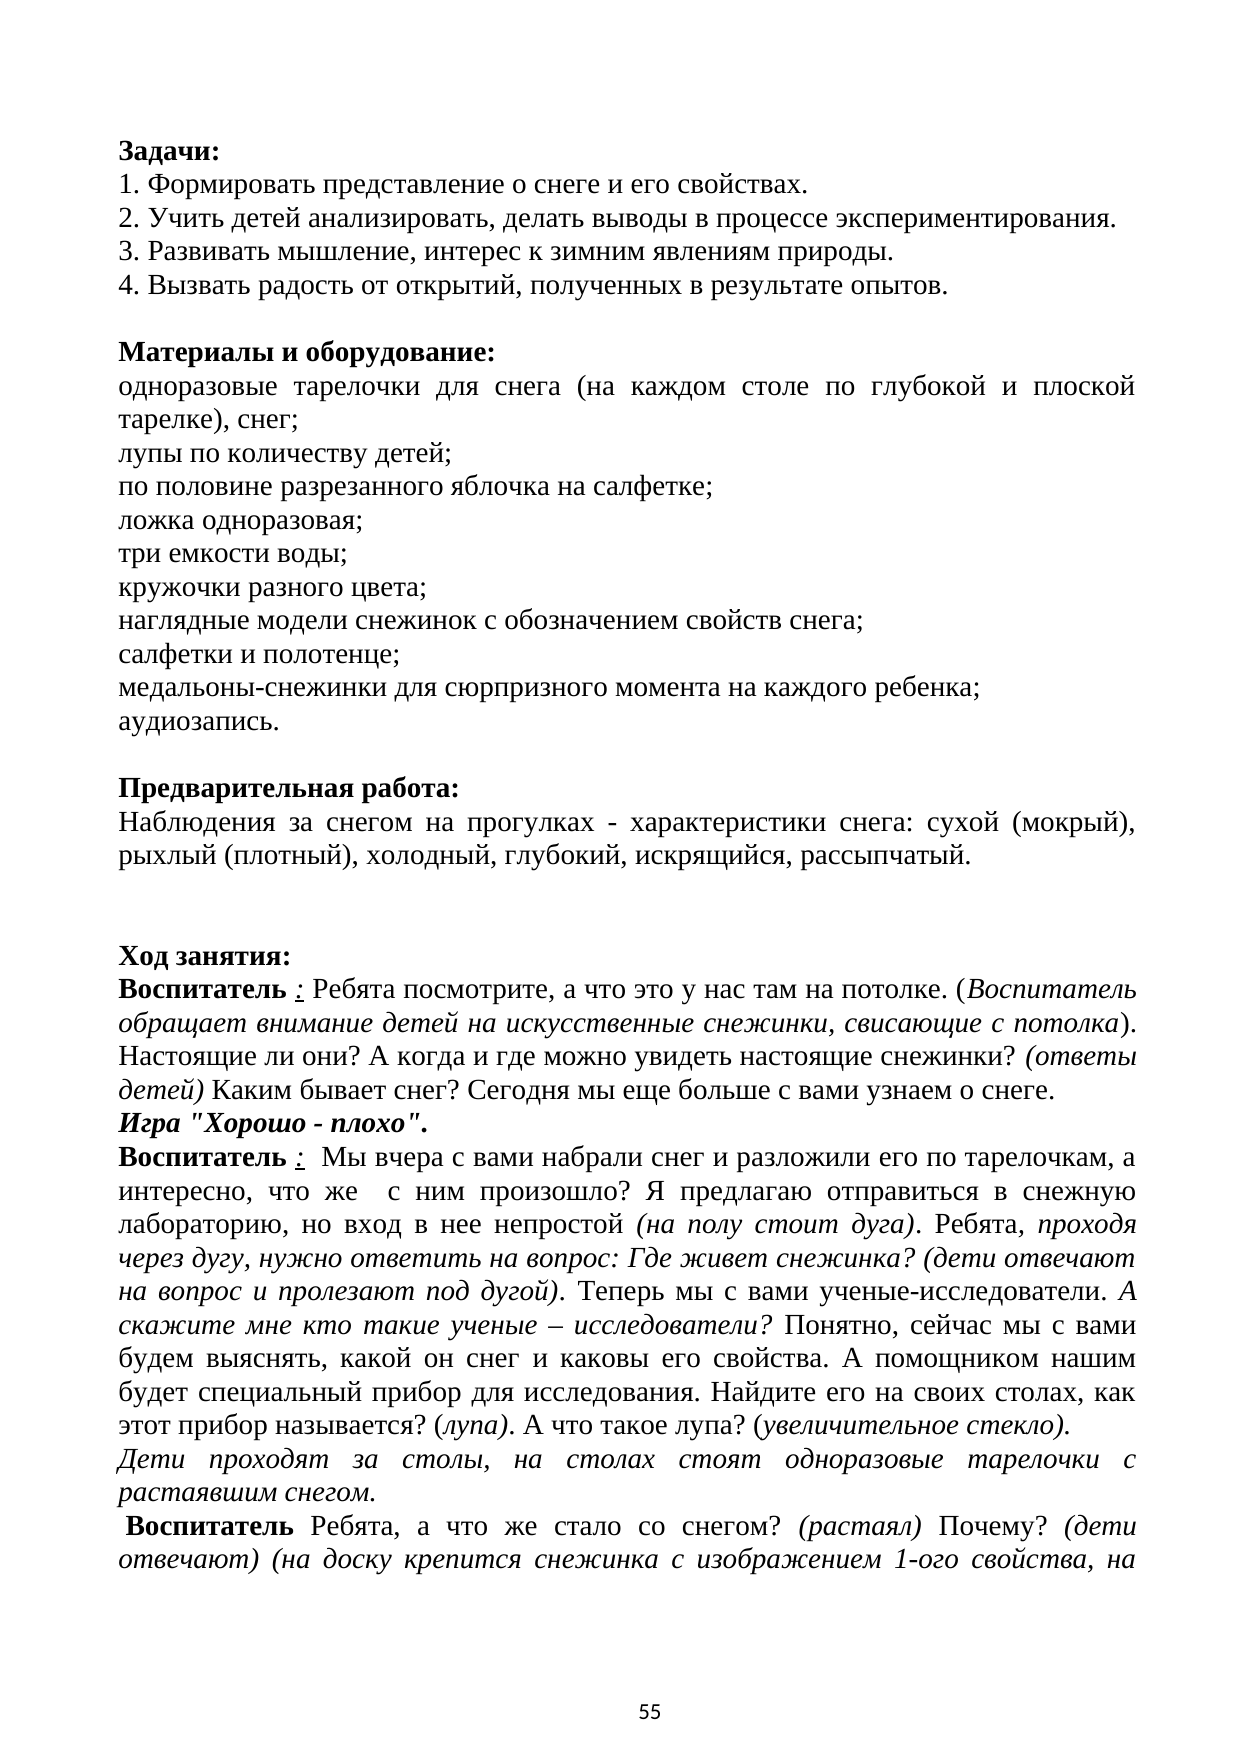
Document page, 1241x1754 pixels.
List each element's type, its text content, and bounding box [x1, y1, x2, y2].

text Наблюдения за снегом на прогулках - характеристики снега: сухой (мокрый), рыхлый (плотный), холодный, глубокий, искрящийся, рассыпчатый. [118, 804, 1137, 871]
text одноразовые тарелочки для снега (на каждом столе по глубокой и плоской тарелке), снег; [118, 368, 1137, 435]
text наглядные модели снежинок с обозначением свойств снега; [118, 602, 1137, 636]
text Дети проходят за столы, на столах стоят одноразовые тарелочки с растаявшим снегом. [118, 1441, 1137, 1508]
text Воспитатель : Ребята посмотрите, а что это у нас там на потолке. (Воспитатель обращает внимание детей на искусственные снежинки, свисающие с потолка). Настоящие ли они? А когда и где можно увидеть настоящие снежинки? (ответы детей) Каким бывает снег? Сегодня мы еще больше с вами узнаем о снеге. [118, 971, 1137, 1106]
text Задачи: [118, 133, 1137, 166]
text 2. Учить детей анализировать, делать выводы в процессе экспериментирования. [118, 200, 1137, 233]
text медальоны-снежинки для сюрпризного момента на каждого ребенка; [118, 669, 1137, 703]
text по половине разрезанного яблочка на салфетке; [118, 468, 1137, 502]
text Материалы и оборудование: [118, 334, 1137, 368]
text Игра "Хорошо - плохо". [118, 1106, 1137, 1139]
text три емкости воды; [118, 535, 1137, 569]
text 3. Развивать мышление, интерес к зимним явлениям природы. [118, 233, 1137, 267]
text ложка одноразовая; [118, 502, 1137, 535]
text 1. Формировать представление о снеге и его свойствах. [118, 166, 1137, 200]
text лупы по количеству детей; [118, 435, 1137, 468]
text кружочки разного цвета; [118, 569, 1137, 602]
text Ход занятия: [118, 938, 1137, 971]
text салфетки и полотенце; [118, 636, 1137, 669]
text Воспитатель : Мы вчера с вами набрали снег и разложили его по тарелочкам, а интересно, что же с ним произошло? Я предлагаю отправиться в снежную лабораторию, но вход в нее непростой (на полу стоит дуга). Ребята, проходя через дугу, нужно ответить на вопрос: Где живет снежинка? (дети отвечают на вопрос и пролезают под дугой). Теперь мы с вами ученые-исследователи. А скажите мне кто такие ученые – исследователи? Понятно, сейчас мы с вами будем выяснять, какой он снег и каковы его свойства. А помощником нашим будет специальный прибор для исследования. Найдите его на своих столах, как этот прибор называется? (лупа). А что такое лупа? (увеличительное стекло). [118, 1139, 1137, 1441]
text 4. Вызвать радость от открытий, полученных в результате опытов. [118, 267, 1137, 301]
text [118, 1508, 1137, 1575]
text Предварительная работа: [118, 770, 1137, 804]
text аудиозапись. [118, 703, 1137, 737]
